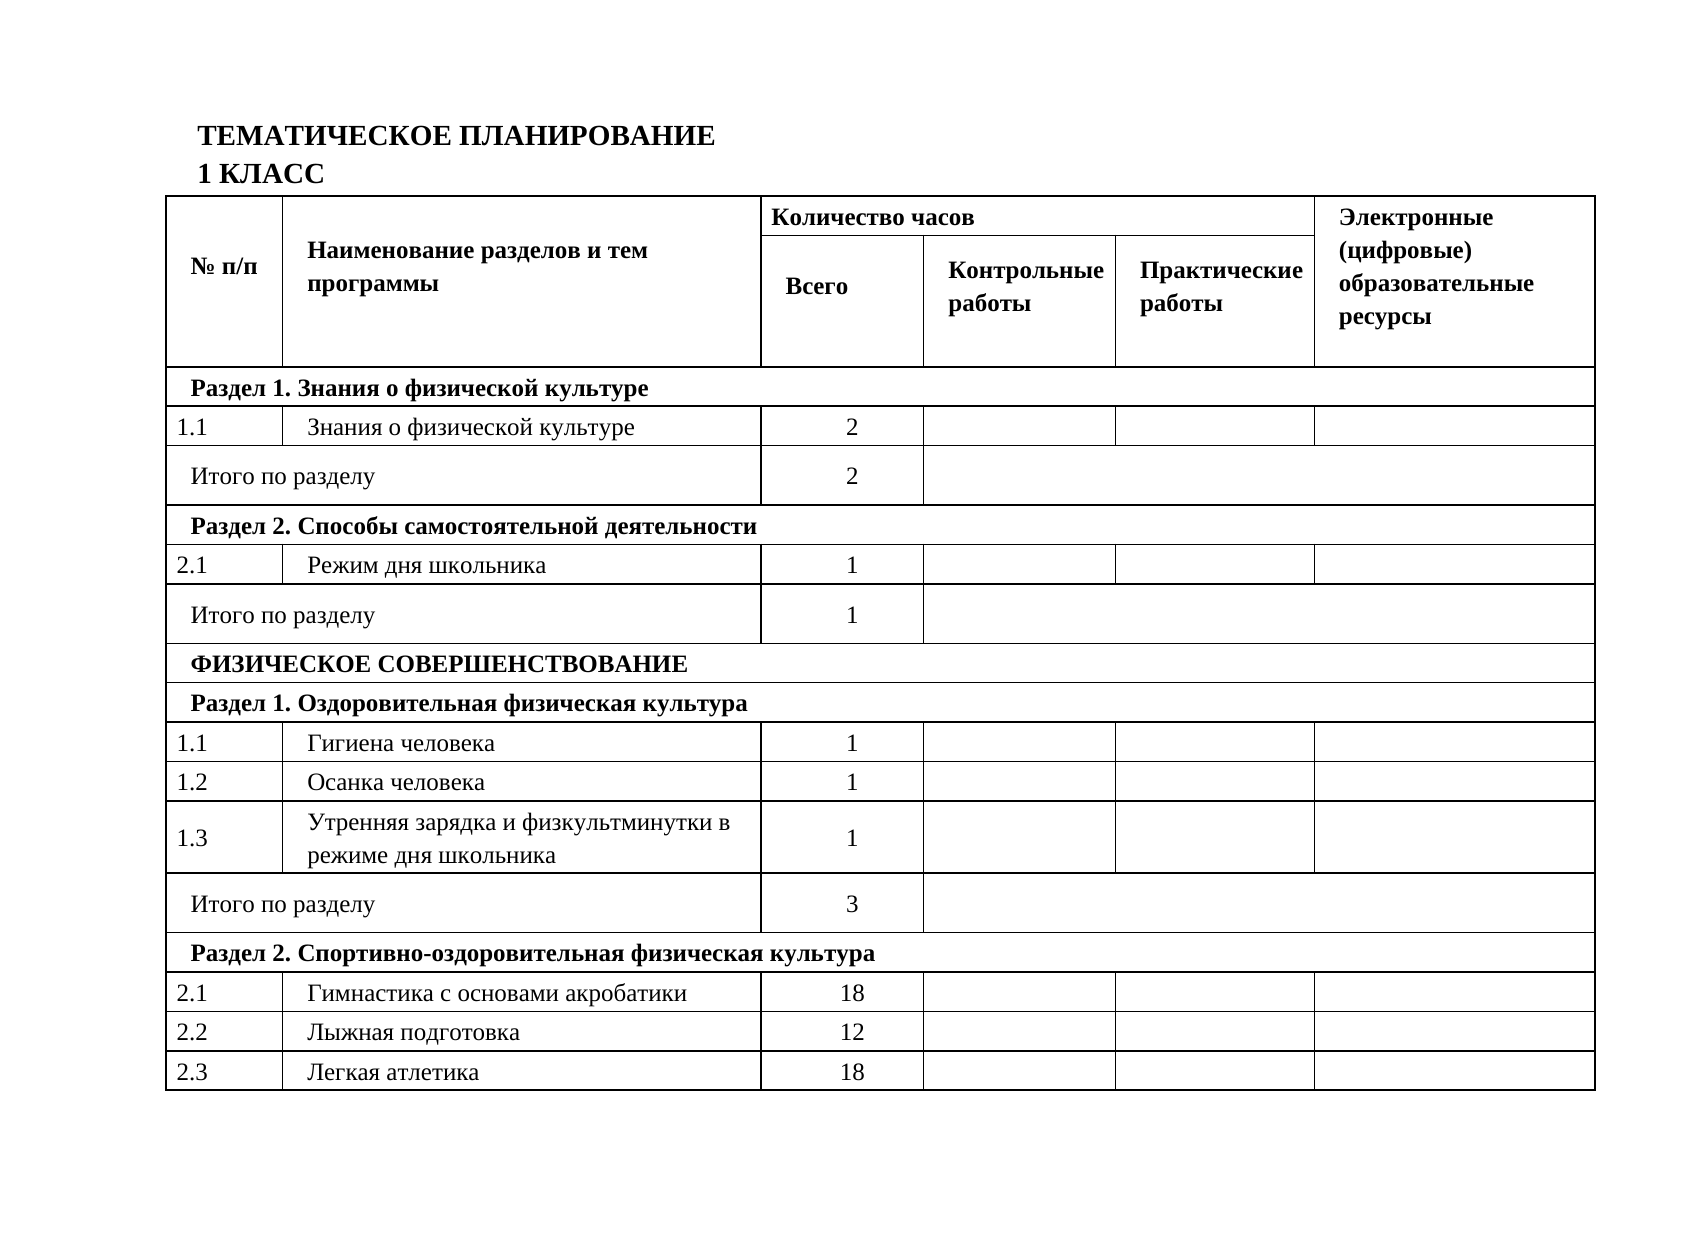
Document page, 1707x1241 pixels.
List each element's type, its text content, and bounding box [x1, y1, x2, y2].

table_cell 18 [762, 1052, 923, 1089]
table_cell [924, 802, 1115, 872]
table_cell [1315, 545, 1594, 583]
table_cell Контрольные работы [924, 236, 1115, 366]
table_cell [1116, 545, 1314, 583]
table_cell 2 [762, 446, 923, 504]
table_cell Итого по разделу [167, 585, 760, 642]
table_header № п/п [167, 197, 282, 366]
table_cell [924, 723, 1115, 761]
table_cell ФИЗИЧЕСКОЕ СОВЕРШЕНСТВОВАНИЕ [167, 644, 1594, 682]
table_cell 2 [762, 407, 923, 445]
table_cell Гимнастика с основами акробатики [283, 973, 760, 1011]
table_cell Легкая атлетика [283, 1052, 760, 1089]
table_cell 1 [762, 762, 923, 800]
table_cell [924, 973, 1115, 1011]
table_cell 1.2 [167, 762, 282, 800]
table_cell [1116, 973, 1314, 1011]
table_cell [924, 874, 1594, 932]
table_cell Гигиена человека [283, 723, 760, 761]
table_cell Итого по разделу [167, 874, 760, 932]
table_cell 1.1 [167, 407, 282, 445]
table_cell [1116, 723, 1314, 761]
table_cell 3 [762, 874, 923, 932]
table_cell [1315, 1052, 1594, 1089]
table_cell [1315, 802, 1594, 872]
table_cell Раздел 2. Спортивно-оздоровительная физическая культура [167, 933, 1594, 971]
table_cell Раздел 1. Оздоровительная физическая культура [167, 683, 1594, 721]
table_cell [1116, 1012, 1314, 1050]
table_header Количество часов [762, 197, 1314, 234]
table_cell [1315, 973, 1594, 1011]
table_cell [924, 585, 1594, 642]
text 1 КЛАСС [190, 157, 1618, 190]
table_cell 1.1 [167, 723, 282, 761]
table_cell Раздел 1. Знания о физической культуре [167, 368, 1594, 405]
table_cell [924, 407, 1115, 445]
table_cell [1116, 802, 1314, 872]
table_cell [1315, 723, 1594, 761]
table_cell 2.1 [167, 973, 282, 1011]
table_cell Осанка человека [283, 762, 760, 800]
table_cell [1315, 762, 1594, 800]
table_cell [1116, 762, 1314, 800]
text ТЕМАТИЧЕСКОЕ ПЛАНИРОВАНИЕ [190, 118, 1618, 152]
table_cell [1116, 1052, 1314, 1089]
table_header Наименование разделов и тем программы [283, 197, 760, 366]
table_cell Всего [762, 236, 923, 366]
table_cell 1 [762, 585, 923, 642]
table_cell [924, 1012, 1115, 1050]
table_cell Утренняя зарядка и физкультминутки в режиме дня школьника [283, 802, 760, 872]
table_cell [1315, 407, 1594, 445]
table_cell 2.2 [167, 1012, 282, 1050]
table_cell 12 [762, 1012, 923, 1050]
table_cell 18 [762, 973, 923, 1011]
table_cell [924, 1052, 1115, 1089]
table_cell Знания о физической культуре [283, 407, 760, 445]
table_cell Практические работы [1116, 236, 1314, 366]
table_cell [924, 446, 1594, 504]
table_cell [924, 762, 1115, 800]
table_cell 1 [762, 802, 923, 872]
table_cell 1 [762, 723, 923, 761]
table_cell 2.3 [167, 1052, 282, 1089]
table_cell Лыжная подготовка [283, 1012, 760, 1050]
table_cell [924, 545, 1115, 583]
table_cell [1116, 407, 1314, 445]
table_cell 1.3 [167, 802, 282, 872]
table_header Электронные (цифровые) образовательные ресурсы [1315, 197, 1594, 366]
table_cell 1 [762, 545, 923, 583]
table_cell Режим дня школьника [283, 545, 760, 583]
table_cell [1315, 1012, 1594, 1050]
table_cell 2.1 [167, 545, 282, 583]
table_cell Раздел 2. Способы самостоятельной деятельности [167, 506, 1594, 543]
table_cell Итого по разделу [167, 446, 760, 504]
